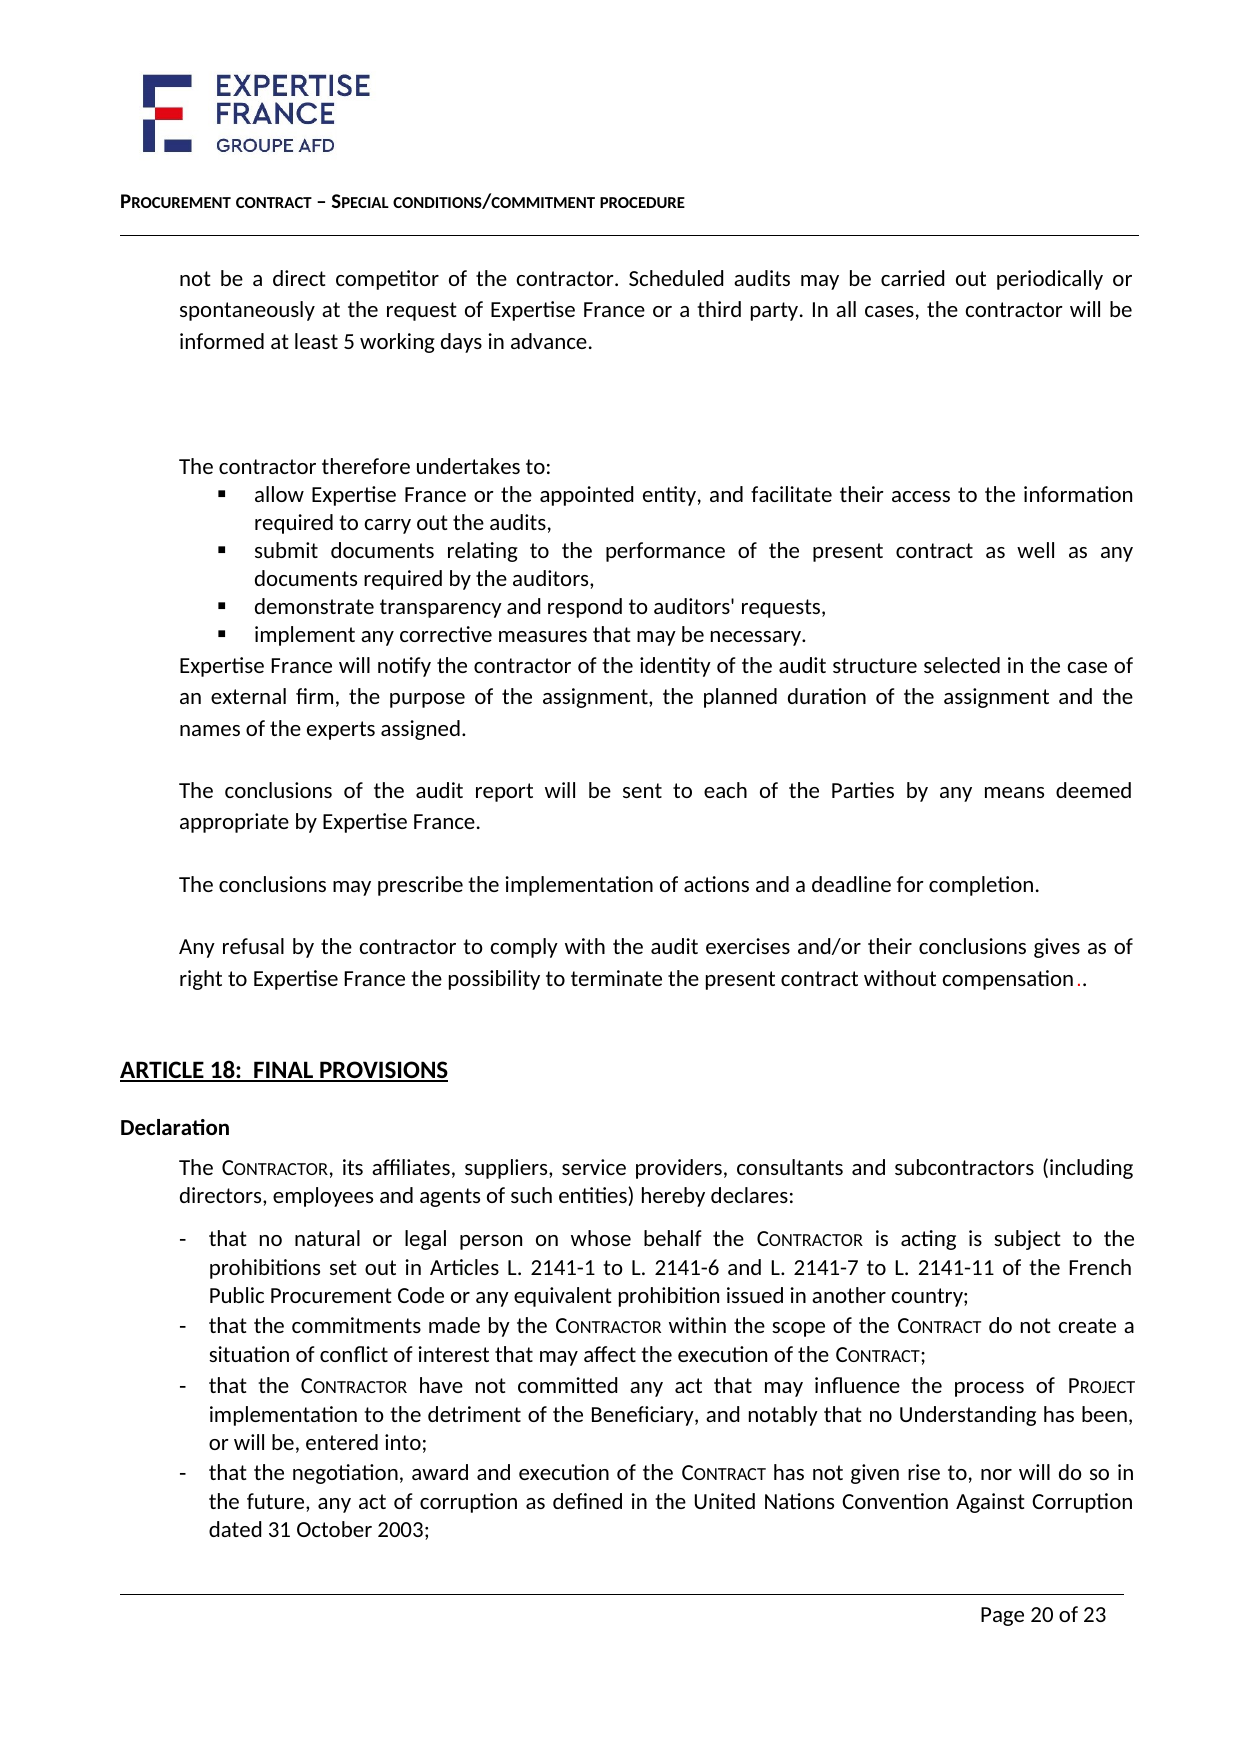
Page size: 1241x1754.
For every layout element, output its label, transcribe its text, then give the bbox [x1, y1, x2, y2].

list submit documents relating to the performance of the present contract as well as any documents required by the auditors, [216, 536, 1135, 592]
list demonstrate transparency and respond to auditors' requests, [216, 592, 1135, 620]
text Expertise France will notify the contractor of the identity of the audit structure selected in the case of an external firm, the purpose of the assignment, the planned duration of the assignment and the names of the experts assigned. [179, 648, 1135, 742]
list allow Expertise France or the appointed entity, and facilitate their access to the information required to carry out the audits, [216, 480, 1135, 536]
list that no natural or legal person on whose behalf the Contractor is acting is subject to the prohibitions set out in Articles L. 2141-1 to L. 2141-6 and L. 2141-7 to L. 2141-11 of the French Public Procurement Code or any equivalent prohibition issued in another country; [179, 1222, 1135, 1309]
list Final provisions [120, 1054, 1135, 1085]
text The conclusions may prescribe the implementation of actions and a deadline for completion. [120, 867, 1135, 898]
text The conclusions of the audit report will be sent to each of the Parties by any means deemed appropriate by Expertise France. [179, 773, 1135, 835]
picture [120, 41, 397, 183]
text Any refusal by the contractor to comply with the audit exercises and/or their conclusions gives as of right to Expertise France the possibility to terminate the present contract without compensation.. [179, 929, 1135, 992]
text The contractor therefore undertakes to: [179, 448, 1135, 480]
list that the commitments made by the Contractor within the scope of the Contract do not create a situation of conflict of interest that may affect the execution of the Contract; [179, 1309, 1135, 1368]
list that the negotiation, award and execution of the Contract has not given rise to, nor will do so in the future, any act of corruption as defined in the United Nations Convention Against Corruption dated 31 October 2003; [179, 1456, 1135, 1543]
list implement any corrective measures that may be necessary. [216, 620, 1135, 648]
text The Contractor, its affiliates, suppliers, service providers, consultants and subcontractors (including directors, employees and agents of such entities) hereby declares: [179, 1153, 1135, 1209]
list that the Contractor have not committed any act that may influence the process of Project implementation to the detriment of the Beneficiary, and notably that no Understanding has been, or will be, entered into; [179, 1368, 1135, 1456]
subtitle Declaration [120, 1110, 1135, 1141]
